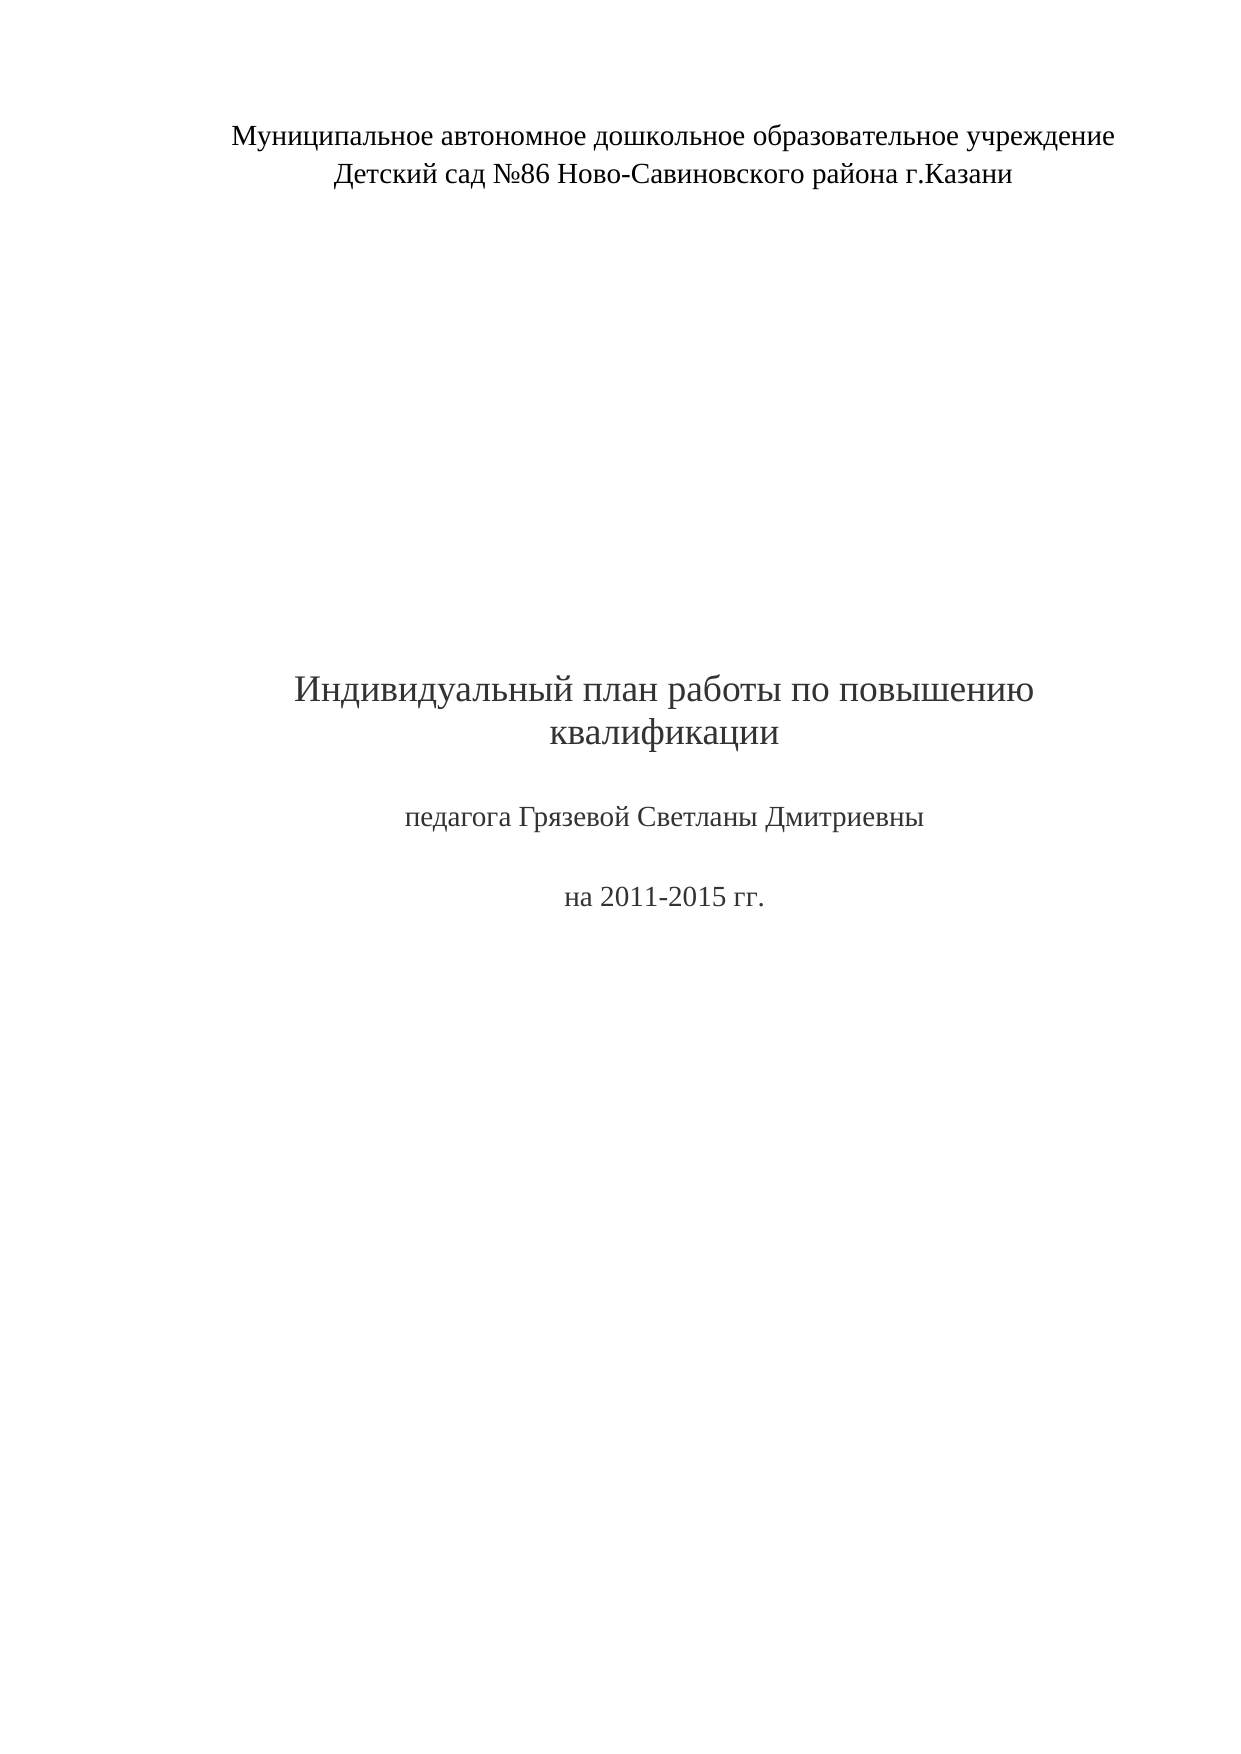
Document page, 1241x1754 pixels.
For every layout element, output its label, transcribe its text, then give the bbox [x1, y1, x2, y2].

text педагога Грязевой Светланы Дмитриевны [177, 799, 1152, 833]
text Муниципальное автономное дошкольное образовательное учреждение Детский сад №86 Ново-Савиновского района г.Казани [177, 118, 1169, 190]
text на 2011-2015 гг. [177, 879, 1152, 913]
text Индивидуальный план работы по повышению квалификации [177, 666, 1152, 752]
